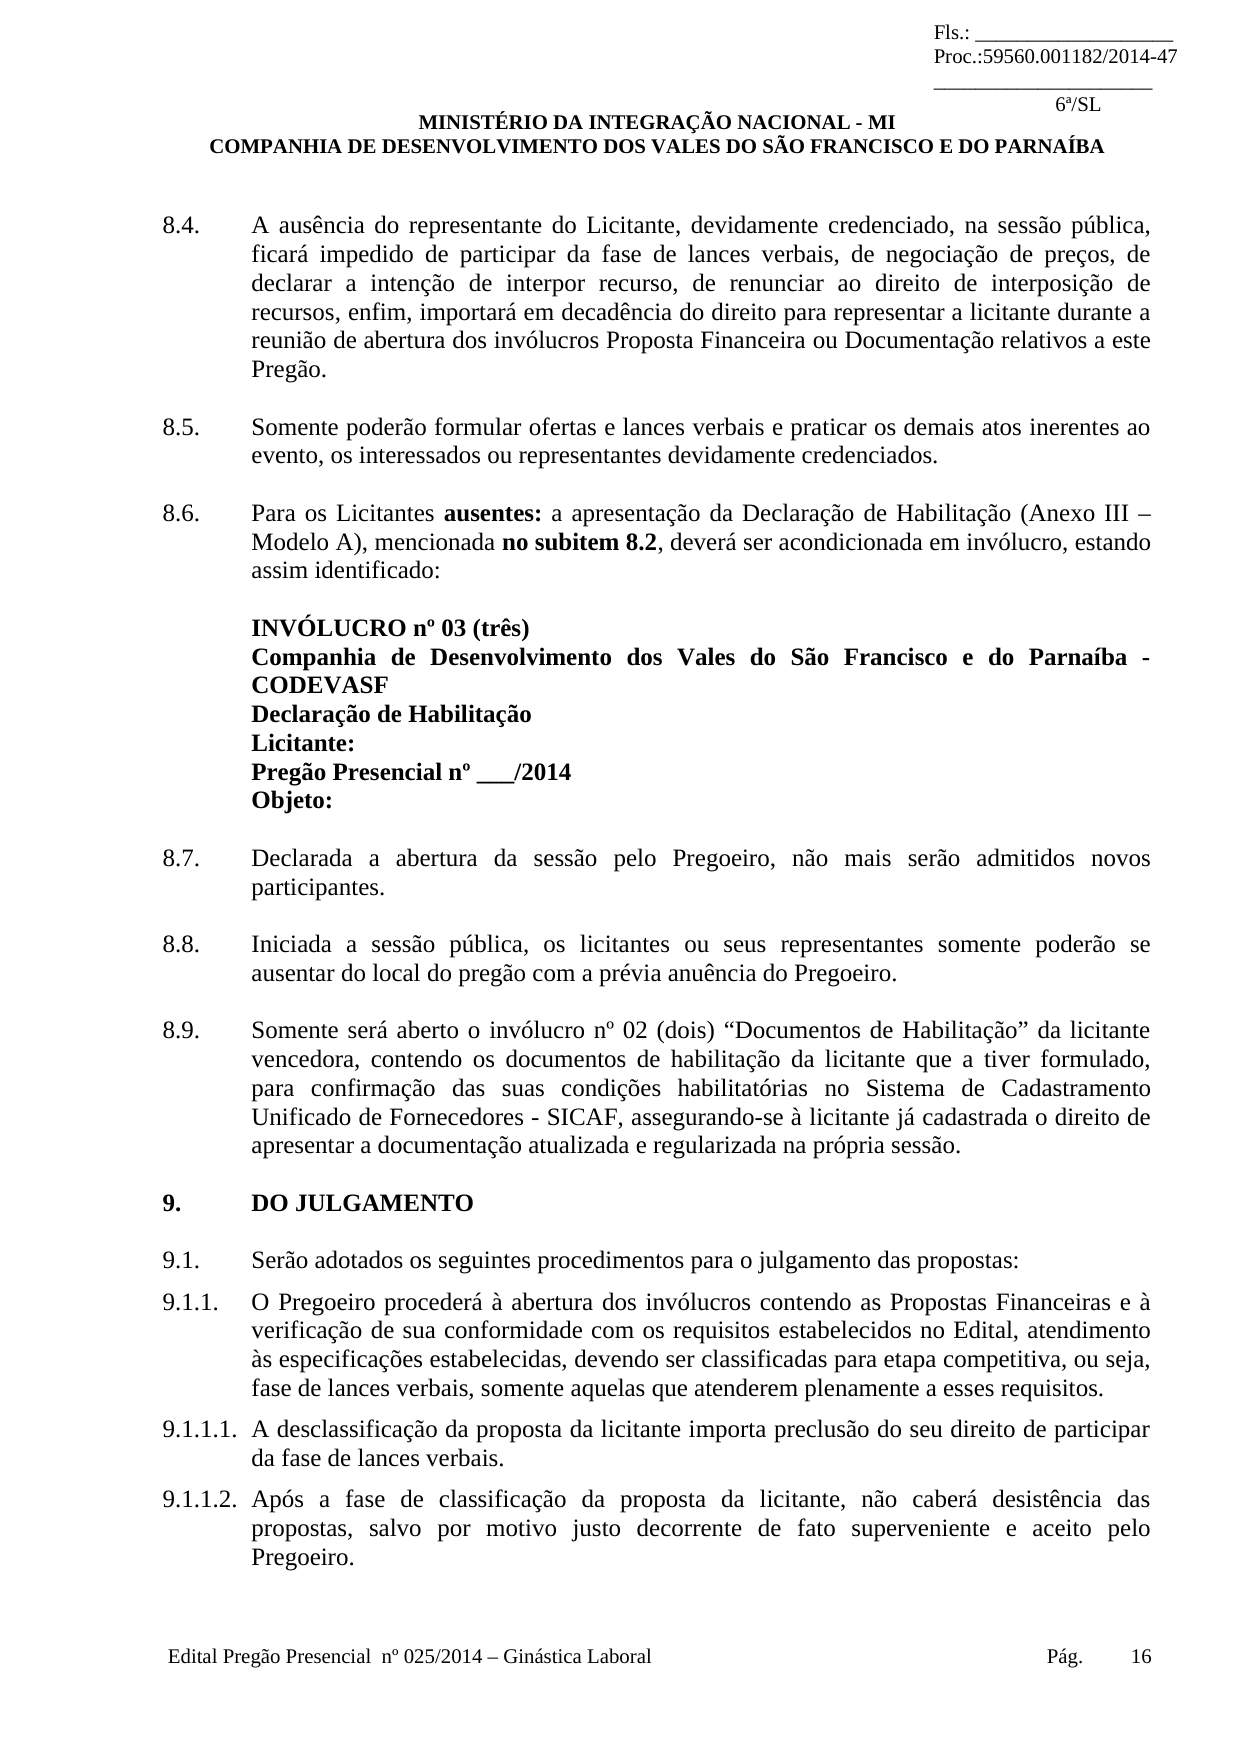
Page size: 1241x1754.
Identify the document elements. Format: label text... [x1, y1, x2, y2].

list Para os Licitantes ausentes: a apresentação da Declaração de Habilitação (Anexo III – Modelo A), mencionada no subitem 8.2, deverá ser acondicionada em invólucro, estando assim identificado: [162, 498, 1152, 584]
text 9.1.1.2. Após a fase de classificação da proposta da licitante, não caberá desistência das propostas, salvo por motivo justo decorrente de fato superveniente e aceito pelo Pregoeiro. [162, 1484, 1152, 1571]
text 9.1. Serão adotados os seguintes procedimentos para o julgamento das propostas: [162, 1246, 1152, 1274]
list INVÓLUCRO nº 03 (três) [251, 613, 1152, 642]
list A ausência do representante do Licitante, devidamente credenciado, na sessão pública, ficará impedido de participar da fase de lances verbais, de negociação de preços, de declarar a intenção de interpor recurso, de renunciar ao direito de interposição de recursos, enfim, importará em decadência do direito para representar a licitante durante a reunião de abertura dos invólucros Proposta Financeira ou Documentação relativos a este Pregão. [162, 211, 1152, 383]
text 9.1.1. O Pregoeiro procederá à abertura dos invólucros contendo as Propostas Financeiras e à verificação de sua conformidade com os requisitos estabelecidos no Edital, atendimento às especificações estabelecidas, devendo ser classificadas para etapa competitiva, ou seja, fase de lances verbais, somente aquelas que atenderem plenamente a esses requisitos. [162, 1287, 1152, 1402]
list Companhia de Desenvolvimento dos Vales do São Francisco e do Parnaíba - CODEVASF [251, 642, 1152, 699]
list Objeto: [251, 786, 1152, 814]
list Pregão Presencial nº ___/2014 [251, 757, 1152, 786]
list DO JULGAMENTO [162, 1188, 1152, 1217]
list Iniciada a sessão pública, os licitantes ou seus representantes somente poderão se ausentar do local do pregão com a prévia anuência do Pregoeiro. [162, 929, 1152, 987]
list Somente poderão formular ofertas e lances verbais e praticar os demais atos inerentes ao evento, os interessados ou representantes devidamente credenciados. [162, 412, 1152, 469]
list Declarada a abertura da sessão pelo Pregoeiro, não mais serão admitidos novos participantes. [162, 843, 1152, 901]
list Licitante: [251, 728, 1152, 757]
text 9.1.1.1. A desclassificação da proposta da licitante importa preclusão do seu direito de participar da fase de lances verbais. [162, 1414, 1152, 1472]
list Declaração de Habilitação [251, 699, 1152, 728]
list Somente será aberto o invólucro nº 02 (dois) “Documentos de Habilitação” da licitante vencedora, contendo os documentos de habilitação da licitante que a tiver formulado, para confirmação das suas condições habilitatórias no Sistema de Cadastramento Unificado de Fornecedores - SICAF, assegurando-se à licitante já cadastrada o direito de apresentar a documentação atualizada e regularizada na própria sessão. [162, 1016, 1152, 1159]
